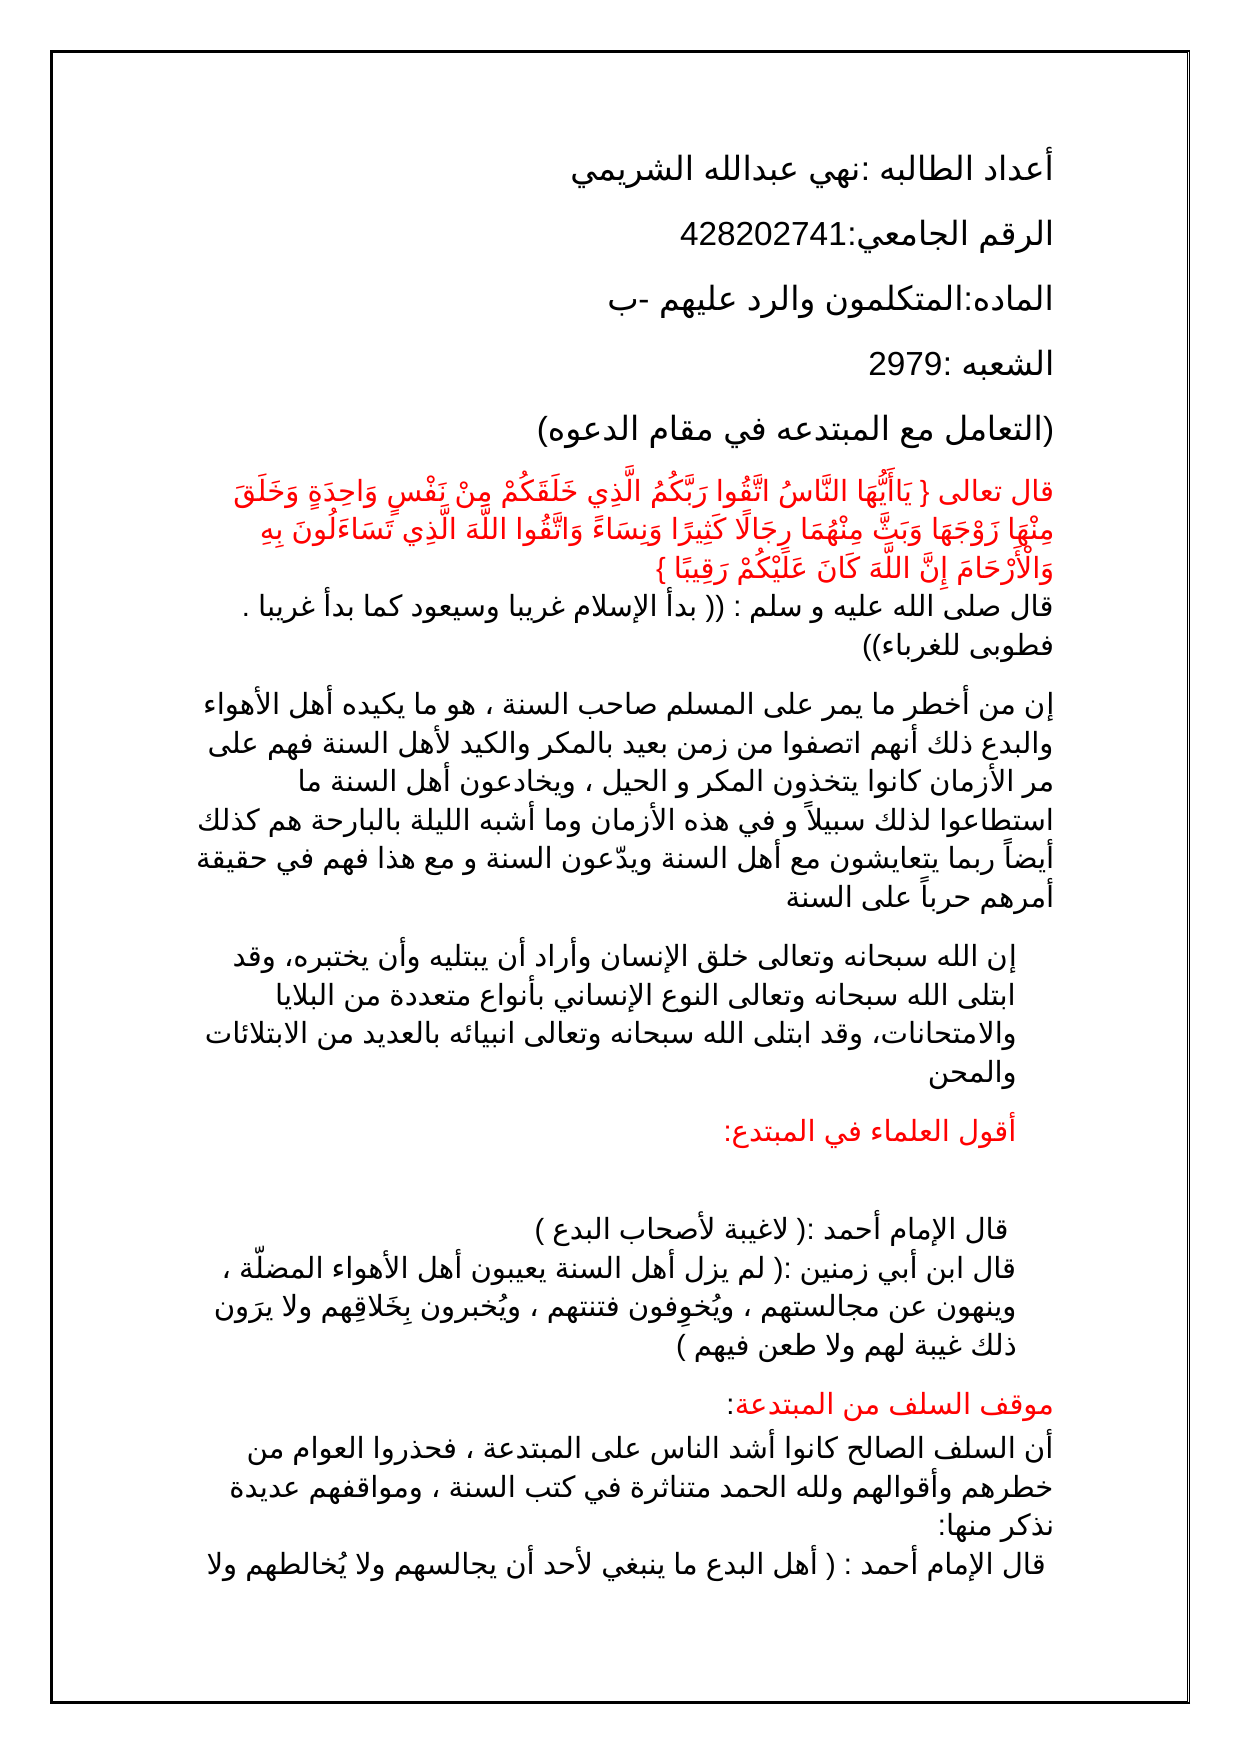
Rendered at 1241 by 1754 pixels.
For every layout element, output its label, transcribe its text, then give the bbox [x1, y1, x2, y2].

text إن من أخطر ما يمر على المسلم صاحب السنة ، هو ما يكيده أهل الأهواء والبدع ذلك أنهم اتصفوا من زمن بعيد بالمكر والكيد لأهل السنة فهم على مر الأزمان كانوا يتخذون المكر و الحيل ، ويخادعون أهل السنة ما استطاعوا لذلك سبيلاً و في هذه الأزمان وما أشبه الليلة بالبارحة هم كذلك أيضاً ربما يتعايشون مع أهل السنة ويدّعون السنة و مع هذا فهم في حقيقة أمرهم حرباً على السنة [186, 687, 1054, 913]
text موقف السلف من المبتدعة: [186, 1387, 1054, 1421]
text الرقم الجامعي:428202741 [186, 213, 1054, 252]
text قال تعالى { يَاأَيُّهَا النَّاسُ اتَّقُوا رَبَّكُمُ الَّذِي خَلَقَكُمْ مِنْ نَفْسٍ وَاحِدَةٍ وَخَلَقَ مِنْهَا زَوْجَهَا وَبَثَّ مِنْهُمَا رِجَالًا كَثِيرًا وَنِسَاءً وَاتَّقُوا اللَّهَ الَّذِي تَسَاءَلُونَ بِهِ وَالْأَرْحَامَ إِنَّ اللَّهَ كَانَ عَلَيْكُمْ رَقِيبًا } قال صلى الله عليه و سلم : (( بدأ الإسلام غريبا وسيعود كما بدأ غريبا . فطوبى للغرباء)) [186, 473, 1054, 661]
text قال الإمام أحمد :( لاغيبة لأصحاب البدع ) قال ابن أبي زمنين :( لم يزل أهل السنة يعيبون أهل الأهواء المضلّة ، وينهون عن مجالستهم ، ويُخوِفون فتنتهم ، ويُخبرون بِخَلاقِهم ولا يرَون ذلك غيبة لهم ولا طعن فيهم ) [186, 1173, 1017, 1361]
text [186, 1431, 1054, 1580]
text أقول العلماء في المبتدع: [186, 1114, 1017, 1148]
text الشعبه :2979 [186, 343, 1054, 382]
text الماده:المتكلمون والرد عليهم -ب [186, 278, 1054, 317]
text (التعامل مع المبتدعه في مقام الدعوه) [186, 408, 1054, 447]
text إن الله سبحانه وتعالى خلق الإنسان وأراد أن يبتليه وأن يختبره، وقد ابتلى الله سبحانه وتعالى النوع الإنساني بأنواع متعددة من البلايا والامتحانات، وقد ابتلى الله سبحانه وتعالى انبيائه بالعديد من الابتلائات والمحن [186, 939, 1017, 1088]
text أعداد الطالبه :نهي عبدالله الشريمي [186, 148, 1054, 187]
